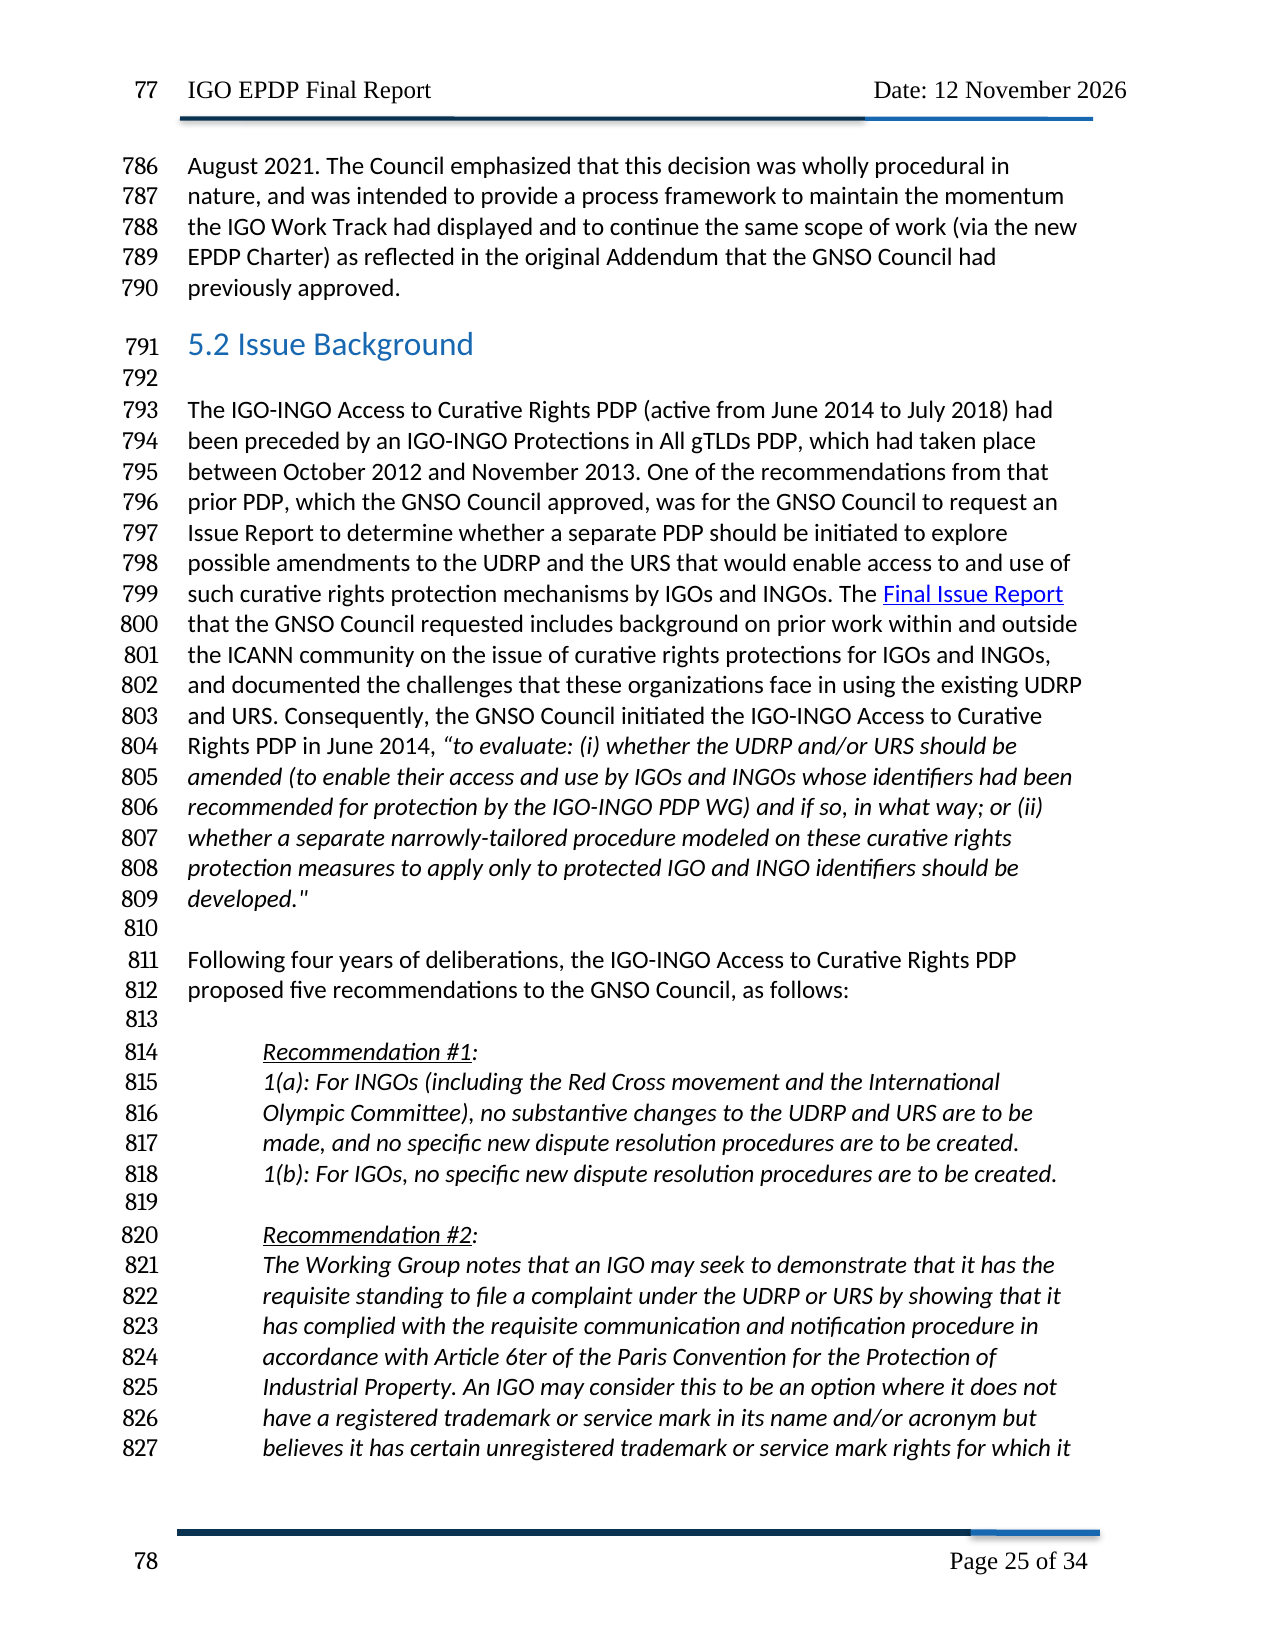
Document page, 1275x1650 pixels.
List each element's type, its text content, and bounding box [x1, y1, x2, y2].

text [187, 150, 1087, 303]
text Recommendation #2: [262, 1219, 1087, 1249]
subtitle Issue Background [187, 323, 1087, 364]
text 1(a): For INGOs (including the Red Cross movement and the International Olympic Committee), no substantive changes to the UDRP and URS are to be made, and no specific new dispute resolution procedures are to be created. [262, 1066, 1087, 1158]
text Recommendation #1: [262, 1036, 1087, 1066]
text Following four years of deliberations, the IGO-INGO Access to Curative Rights PDP proposed five recommendations to the GNSO Council, as follows: [187, 944, 1087, 1005]
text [262, 1249, 1087, 1463]
text 1(b): For IGOs, no specific new dispute resolution procedures are to be created. [262, 1158, 1087, 1188]
text The IGO-INGO Access to Curative Rights PDP (active from June 2014 to July 2018) had been preceded by an IGO-INGO Protections in All gTLDs PDP, which had taken place between October 2012 and November 2013. One of the recommendations from that prior PDP, which the GNSO Council approved, was for the GNSO Council to request an Issue Report to determine whether a separate PDP should be initiated to explore possible amendments to the UDRP and the URS that would enable access to and use of such curative rights protection mechanisms by IGOs and INGOs. The Final Issue Report that the GNSO Council requested includes background on prior work within and outside the ICANN community on the issue of curative rights protections for IGOs and INGOs, and documented the challenges that these organizations face in using the existing UDRP and URS. Consequently, the GNSO Council initiated the IGO-INGO Access to Curative Rights PDP in June 2014, “to evaluate: (i) whether the UDRP and/or URS should be amended (to enable their access and use by IGOs and INGOs whose identifiers had been recommended for protection by the IGO-INGO PDP WG) and if so, in what way; or (ii) whether a separate narrowly-tailored procedure modeled on these curative rights protection measures to apply only to protected IGO and INGO identifiers should be developed." [187, 395, 1087, 913]
